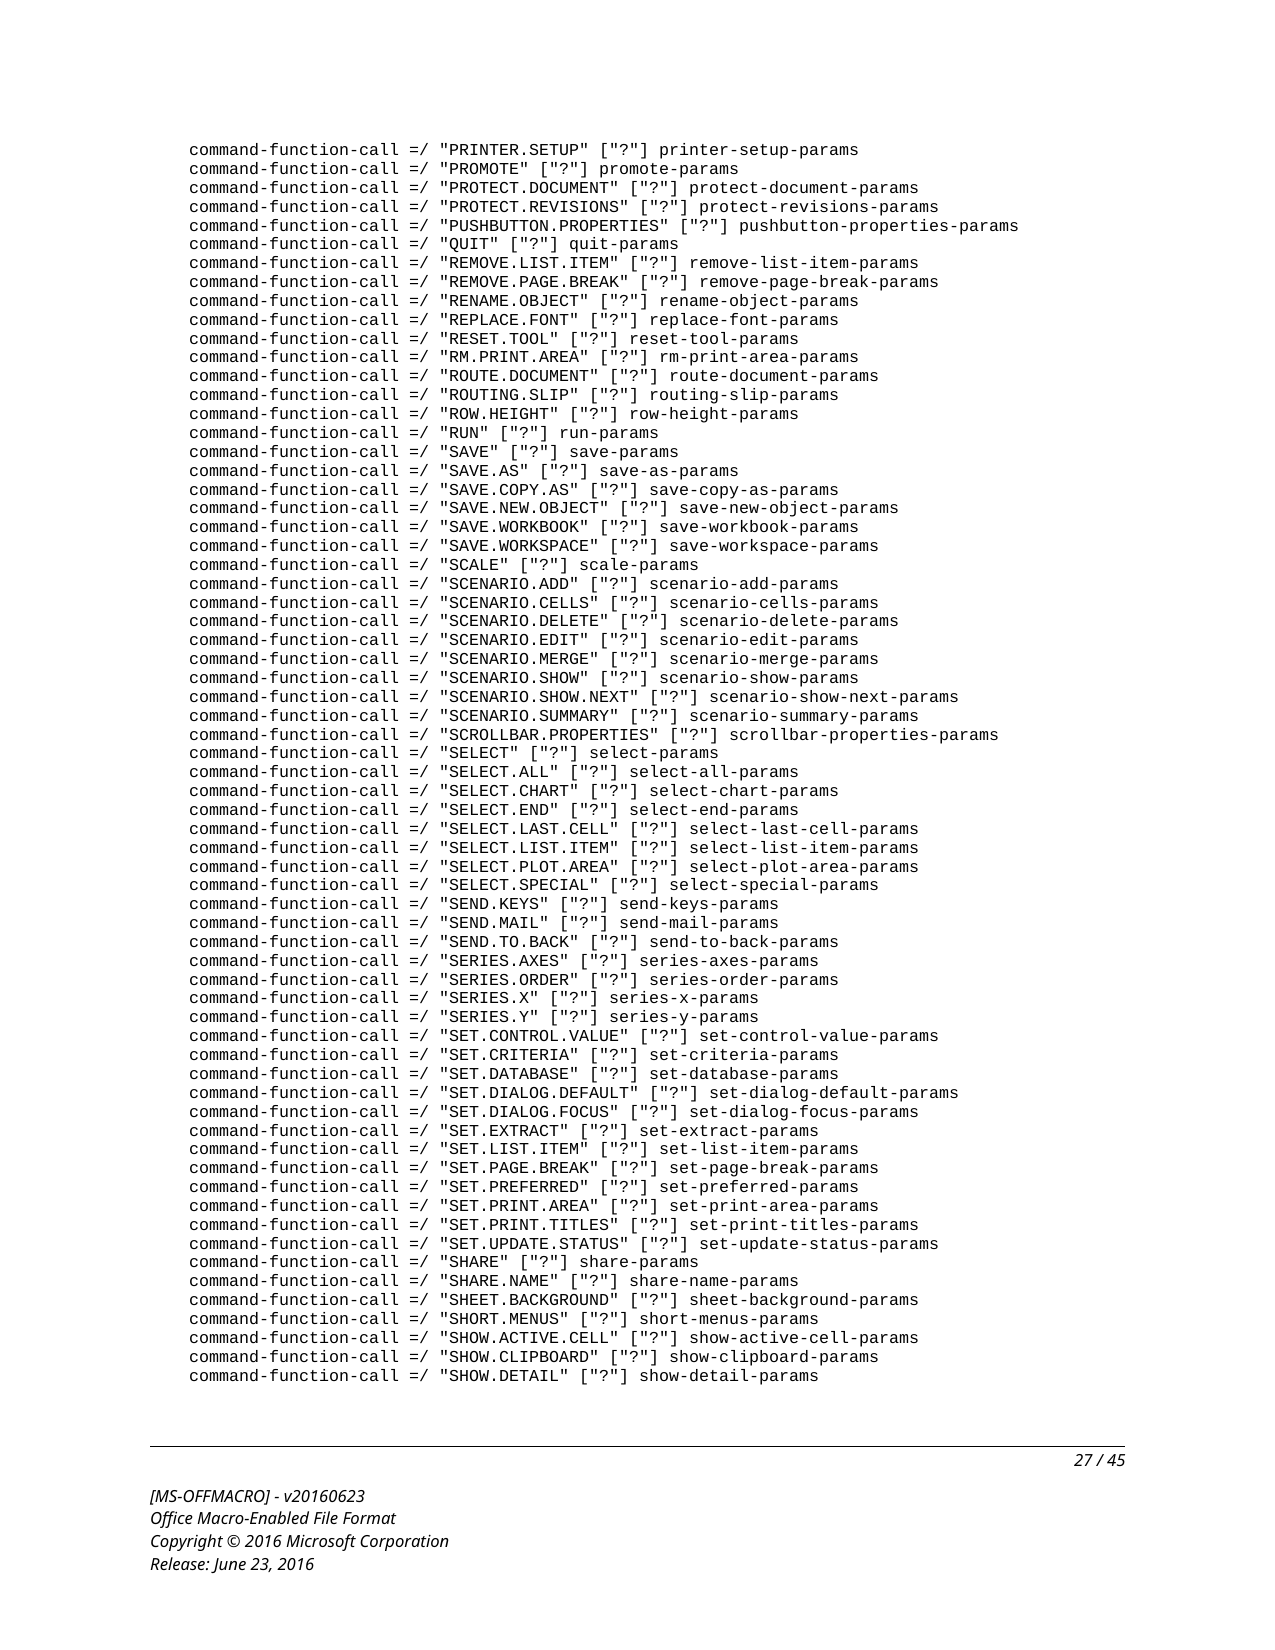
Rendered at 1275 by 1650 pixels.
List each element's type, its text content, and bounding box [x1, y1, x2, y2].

text command-function-call =/ "SELECT.CHART" ["?"] select-chart-params [175, 768, 1137, 787]
text command-function-call =/ "SERIES.Y" ["?"] series-y-params [175, 994, 1137, 1013]
text command-function-call =/ "SET.PAGE.BREAK" ["?"] set-page-break-params [175, 1145, 1137, 1164]
text command-function-call =/ "SEND.TO.BACK" ["?"] send-to-back-params [175, 919, 1137, 938]
text command-function-call =/ "SELECT.ALL" ["?"] select-all-params [175, 749, 1137, 768]
text command-function-call =/ "SCENARIO.SUMMARY" ["?"] scenario-summary-params [175, 693, 1137, 712]
text command-function-call =/ "SELECT.PLOT.AREA" ["?"] select-plot-area-params [175, 843, 1137, 862]
text command-function-call =/ "SAVE.AS" ["?"] save-as-params [175, 448, 1137, 466]
text command-function-call =/ "SELECT" ["?"] select-params [175, 730, 1137, 749]
text command-function-call =/ "SET.PRINT.TITLES" ["?"] set-print-titles-params [175, 1202, 1137, 1221]
text command-function-call =/ "RM.PRINT.AREA" ["?"] rm-print-area-params [175, 334, 1137, 353]
text command-function-call =/ "SCENARIO.EDIT" ["?"] scenario-edit-params [175, 617, 1137, 636]
text command-function-call =/ "SCENARIO.CELLS" ["?"] scenario-cells-params [175, 579, 1137, 598]
text command-function-call =/ "REMOVE.PAGE.BREAK" ["?"] remove-page-break-params [175, 259, 1137, 278]
text command-function-call =/ "SAVE.NEW.OBJECT" ["?"] save-new-object-params [175, 485, 1137, 504]
text command-function-call =/ "PROTECT.REVISIONS" ["?"] protect-revisions-params [175, 184, 1137, 202]
text command-function-call =/ "SET.EXTRACT" ["?"] set-extract-params [175, 1107, 1137, 1126]
text command-function-call =/ "SET.PREFERRED" ["?"] set-preferred-params [175, 1164, 1137, 1183]
text command-function-call =/ "SET.PRINT.AREA" ["?"] set-print-area-params [175, 1183, 1137, 1202]
text command-function-call =/ "SAVE.COPY.AS" ["?"] save-copy-as-params [175, 466, 1137, 485]
text command-function-call =/ "SET.DIALOG.DEFAULT" ["?"] set-dialog-default-params [175, 1070, 1137, 1089]
text command-function-call =/ "RESET.TOOL" ["?"] reset-tool-params [175, 316, 1137, 334]
text command-function-call =/ "SET.DIALOG.FOCUS" ["?"] set-dialog-focus-params [175, 1089, 1137, 1107]
text command-function-call =/ "SERIES.ORDER" ["?"] series-order-params [175, 957, 1137, 976]
text command-function-call =/ "PUSHBUTTON.PROPERTIES" ["?"] pushbutton-properties-params [175, 202, 1137, 221]
text command-function-call =/ "PROMOTE" ["?"] promote-params [175, 146, 1137, 165]
text command-function-call =/ "SHOW.DETAIL" ["?"] show-detail-params [175, 1353, 1137, 1396]
text command-function-call =/ "SCENARIO.SHOW.NEXT" ["?"] scenario-show-next-params [175, 674, 1137, 693]
text command-function-call =/ "SCENARIO.ADD" ["?"] scenario-add-params [175, 561, 1137, 579]
text command-function-call =/ "RENAME.OBJECT" ["?"] rename-object-params [175, 278, 1137, 297]
text command-function-call =/ "SET.CONTROL.VALUE" ["?"] set-control-value-params [175, 1013, 1137, 1032]
text command-function-call =/ "PROTECT.DOCUMENT" ["?"] protect-document-params [175, 165, 1137, 184]
text command-function-call =/ "SELECT.END" ["?"] select-end-params [175, 787, 1137, 806]
text command-function-call =/ "SCALE" ["?"] scale-params [175, 542, 1137, 561]
text command-function-call =/ "SCENARIO.SHOW" ["?"] scenario-show-params [175, 655, 1137, 674]
text command-function-call =/ "SAVE.WORKBOOK" ["?"] save-workbook-params [175, 504, 1137, 523]
text command-function-call =/ "SHEET.BACKGROUND" ["?"] sheet-background-params [175, 1277, 1137, 1296]
text command-function-call =/ "SET.DATABASE" ["?"] set-database-params [175, 1051, 1137, 1070]
text command-function-call =/ "SHARE" ["?"] share-params [175, 1239, 1137, 1258]
text command-function-call =/ "SHARE.NAME" ["?"] share-name-params [175, 1258, 1137, 1277]
text command-function-call =/ "SCENARIO.MERGE" ["?"] scenario-merge-params [175, 636, 1137, 655]
text command-function-call =/ "SAVE.WORKSPACE" ["?"] save-workspace-params [175, 523, 1137, 542]
text command-function-call =/ "SET.CRITERIA" ["?"] set-criteria-params [175, 1032, 1137, 1051]
text command-function-call =/ "PRINTER.SETUP" ["?"] printer-setup-params [175, 133, 1137, 146]
text command-function-call =/ "SEND.MAIL" ["?"] send-mail-params [175, 900, 1137, 919]
text command-function-call =/ "ROUTE.DOCUMENT" ["?"] route-document-params [175, 353, 1137, 372]
text command-function-call =/ "ROUTING.SLIP" ["?"] routing-slip-params [175, 372, 1137, 391]
text command-function-call =/ "ROW.HEIGHT" ["?"] row-height-params [175, 391, 1137, 410]
text command-function-call =/ "SHORT.MENUS" ["?"] short-menus-params [175, 1296, 1137, 1315]
text command-function-call =/ "RUN" ["?"] run-params [175, 410, 1137, 429]
text command-function-call =/ "SET.LIST.ITEM" ["?"] set-list-item-params [175, 1126, 1137, 1145]
text command-function-call =/ "SELECT.LAST.CELL" ["?"] select-last-cell-params [175, 806, 1137, 825]
text command-function-call =/ "SEND.KEYS" ["?"] send-keys-params [175, 881, 1137, 900]
text command-function-call =/ "SCENARIO.DELETE" ["?"] scenario-delete-params [175, 598, 1137, 617]
text command-function-call =/ "SCROLLBAR.PROPERTIES" ["?"] scrollbar-properties-params [175, 712, 1137, 730]
text command-function-call =/ "SERIES.AXES" ["?"] series-axes-params [175, 938, 1137, 957]
text command-function-call =/ "SERIES.X" ["?"] series-x-params [175, 976, 1137, 994]
text command-function-call =/ "SELECT.LIST.ITEM" ["?"] select-list-item-params [175, 825, 1137, 843]
text command-function-call =/ "REMOVE.LIST.ITEM" ["?"] remove-list-item-params [175, 240, 1137, 259]
text command-function-call =/ "QUIT" ["?"] quit-params [175, 221, 1137, 240]
text command-function-call =/ "REPLACE.FONT" ["?"] replace-font-params [175, 297, 1137, 316]
text command-function-call =/ "SET.UPDATE.STATUS" ["?"] set-update-status-params [175, 1221, 1137, 1239]
text command-function-call =/ "SHOW.ACTIVE.CELL" ["?"] show-active-cell-params [175, 1315, 1137, 1334]
text command-function-call =/ "SHOW.CLIPBOARD" ["?"] show-clipboard-params [175, 1334, 1137, 1353]
text command-function-call =/ "SAVE" ["?"] save-params [175, 429, 1137, 448]
text command-function-call =/ "SELECT.SPECIAL" ["?"] select-special-params [175, 862, 1137, 881]
